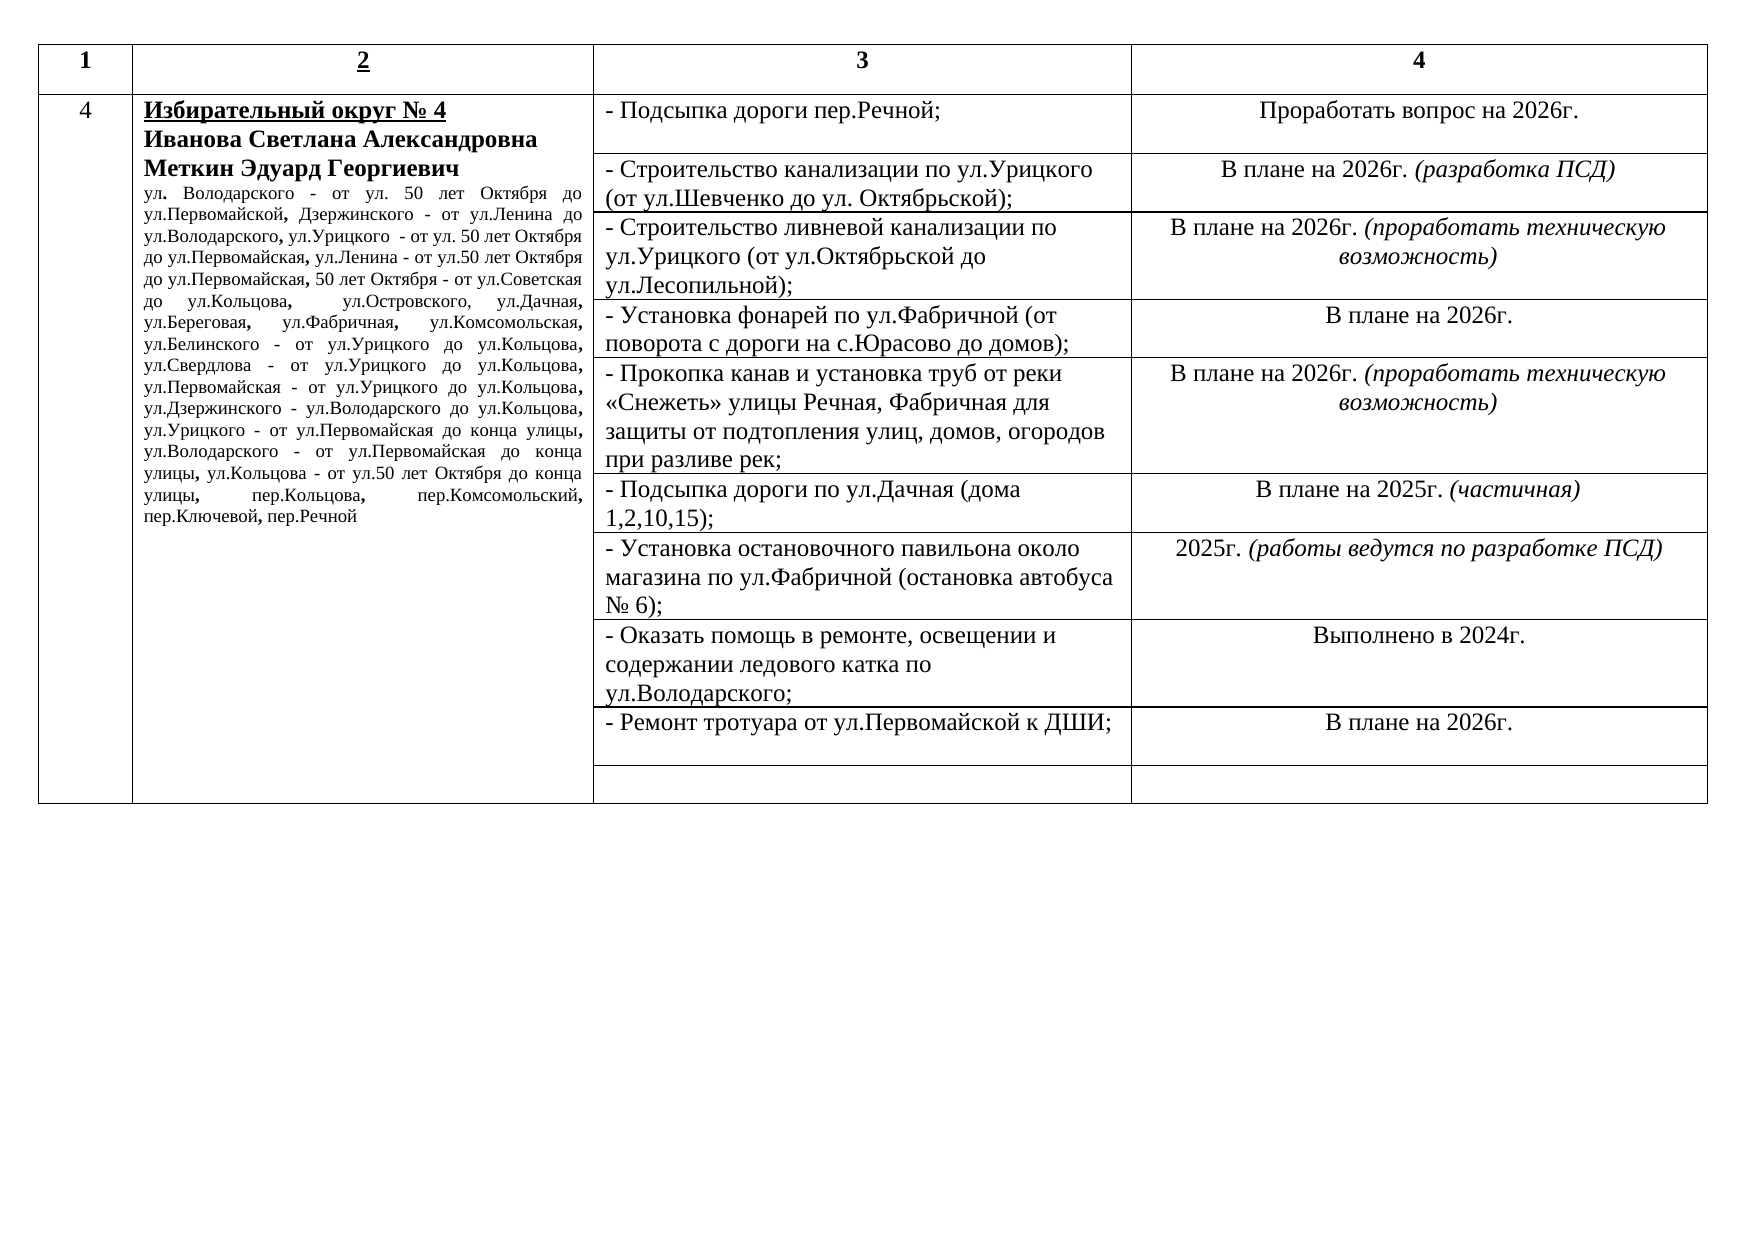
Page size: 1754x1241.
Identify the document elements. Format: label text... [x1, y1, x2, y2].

table_cell В плане на 2025г. (частичная) [1132, 474, 1707, 532]
table_cell - Установка фонарей по ул.Фабричной (от поворота с дороги на с.Юрасово до домов); [594, 300, 1131, 357]
table_cell В плане на 2026г. [1132, 708, 1707, 765]
table_cell Избирательный округ № 4 Иванова Светлана Александровна Меткин Эдуард Георгиевич ул. Володарского - от ул. 50 лет Октября до ул.Первомайской, Дзержинского - от ул.Ленина до ул.Володарского, ул.Урицкого - от ул. 50 лет Октября до ул.Первомайская, ул.Ленина - от ул.50 лет Октября до ул.Первомайская, 50 лет Октября - от ул.Советская до ул.Кольцова, ул.Островского, ул.Дачная, ул.Береговая, ул.Фабричная, ул.Комсомольская, ул.Белинского - от ул.Урицкого до ул.Кольцова, ул.Свердлова - от ул.Урицкого до ул.Кольцова, ул.Первомайская - от ул.Урицкого до ул.Кольцова, ул.Дзержинского - ул.Володарского до ул.Кольцова, ул.Урицкого - от ул.Первомайская до конца улицы, ул.Володарского - от ул.Первомайская до конца улицы, ул.Кольцова - от ул.50 лет Октября до конца улицы, пер.Кольцова, пер.Комсомольский, пер.Ключевой, пер.Речной [133, 95, 593, 802]
table_cell - Строительство ливневой канализации по ул.Урицкого (от ул.Октябрьской до ул.Лесопильной); [594, 213, 1131, 299]
table_cell 4 [39, 95, 132, 802]
table_cell В плане на 2026г. (разработка ПСД) [1132, 154, 1707, 211]
table_cell - Строительство канализации по ул.Урицкого (от ул.Шевченко до ул. Октябрьской); [594, 154, 1131, 211]
table_header 3 [594, 45, 1131, 94]
table_cell В плане на 2026г. (проработать техническую возможность) [1132, 213, 1707, 299]
table_cell - Подсыпка дороги по ул.Дачная (дома 1,2,10,15); [594, 474, 1131, 532]
table_cell - Оказать помощь в ремонте, освещении и содержании ледового катка по ул.Володарского; [594, 620, 1131, 706]
table_header 4 [1132, 45, 1707, 94]
table_cell В плане на 2026г. (проработать техническую возможность) [1132, 358, 1707, 473]
table_header 2 [133, 45, 593, 94]
table_cell - Подсыпка дороги пер.Речной; [594, 95, 1131, 153]
table_cell В плане на 2026г. [1132, 300, 1707, 357]
table_header 1 [39, 45, 132, 94]
table_cell - Установка остановочного павильона около магазина по ул.Фабричной (остановка автобуса № 6); [594, 533, 1131, 619]
table_cell [1132, 766, 1707, 802]
table_cell Проработать вопрос на 2026г. [1132, 95, 1707, 153]
table_cell [594, 766, 1131, 802]
table_cell 2025г. (работы ведутся по разработке ПСД) [1132, 533, 1707, 619]
table_cell - Ремонт тротуара от ул.Первомайской к ДШИ; [594, 708, 1131, 765]
table_cell Выполнено в 2024г. [1132, 620, 1707, 706]
table_cell - Прокопка канав и установка труб от реки «Снежеть» улицы Речная, Фабричная для защиты от подтопления улиц, домов, огородов при разливе рек; [594, 358, 1131, 473]
